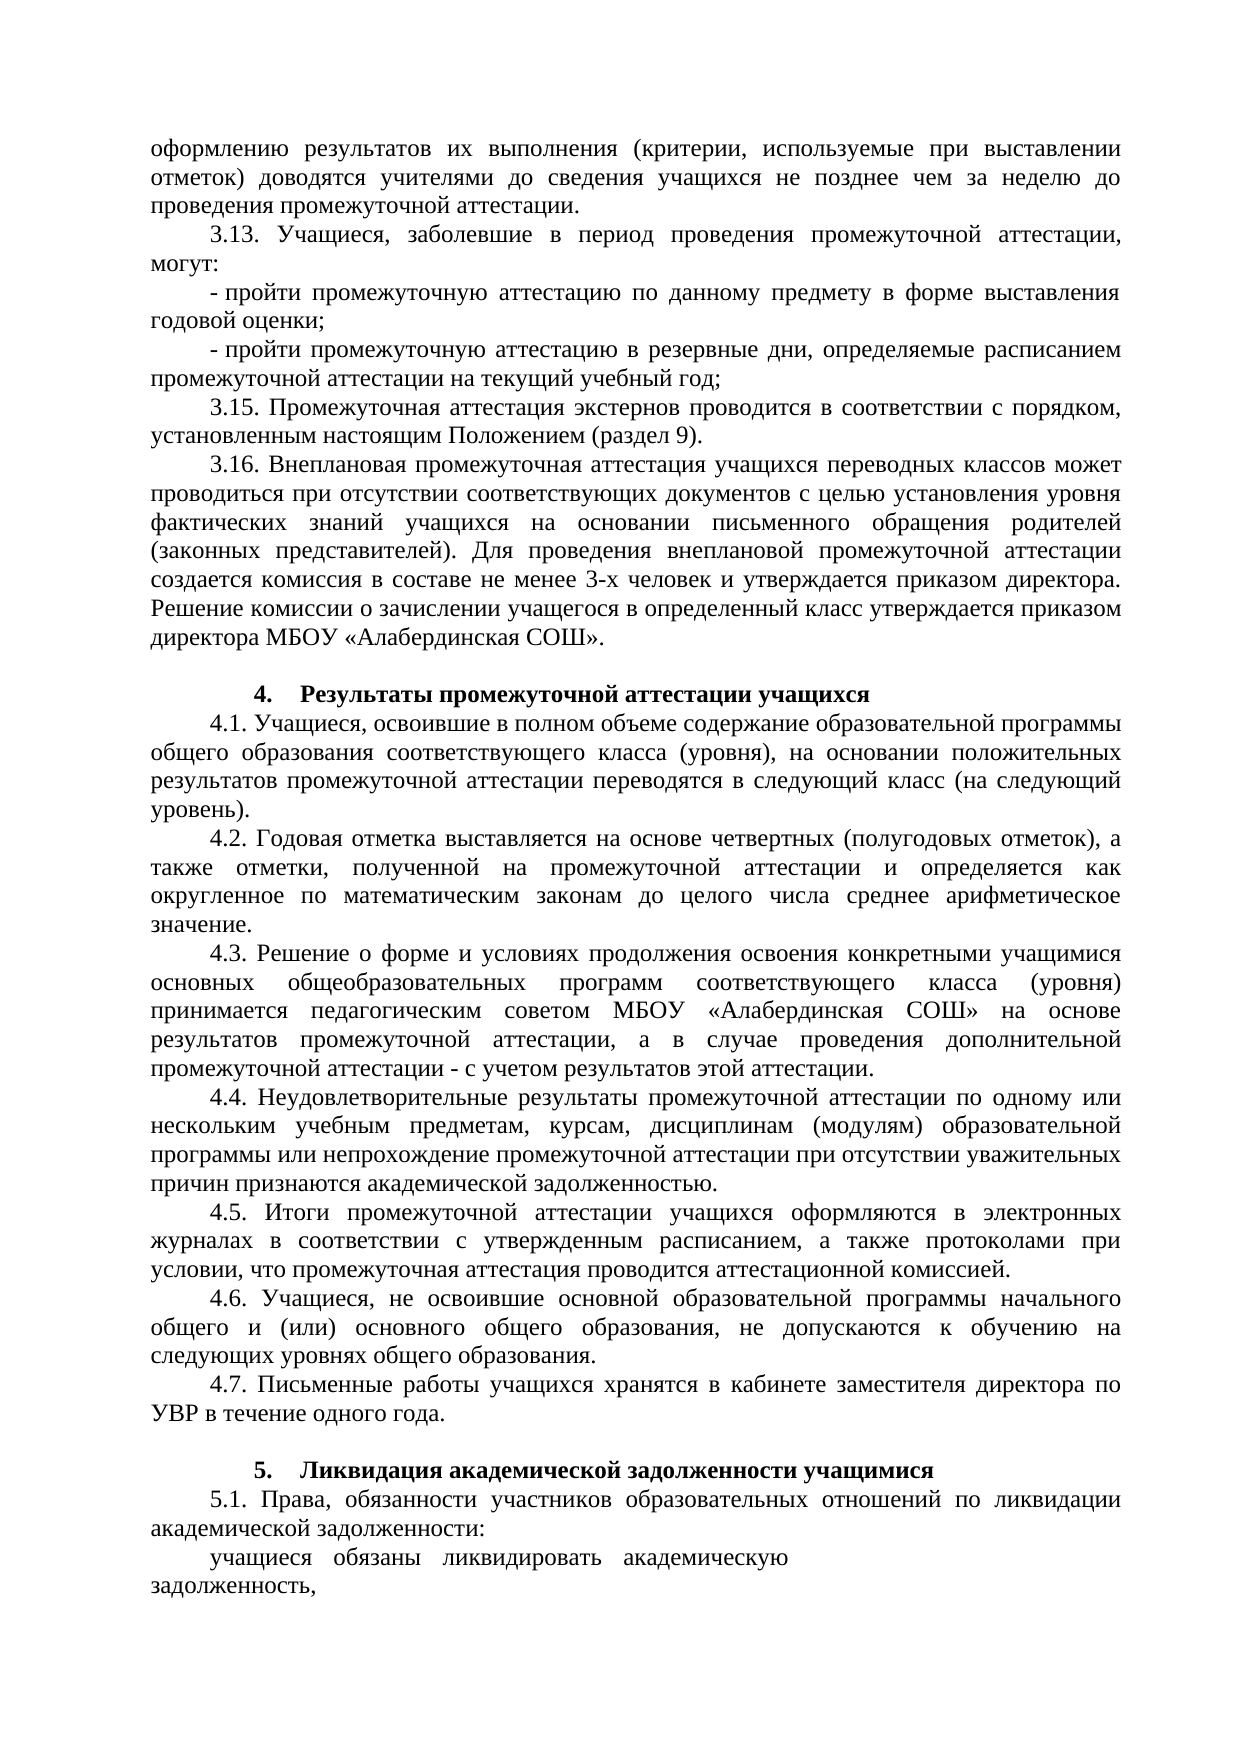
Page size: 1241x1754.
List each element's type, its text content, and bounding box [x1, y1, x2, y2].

list пройти промежуточную аттестацию по данному предмету в форме выставления годовой оценки; [150, 277, 1120, 334]
text 4.7. Письменные работы учащихся хранятся в кабинете заместителя директора по УВР в течение одного года. [150, 1369, 1122, 1427]
text 4.5. Итоги промежуточной аттестации учащихся оформляются в электронных журналах в соответствии с утвержденным расписанием, а также протоколами при условии, что промежуточная аттестация проводится аттестационной комиссией. [150, 1197, 1122, 1283]
text 5.1. Права, обязанности участников образовательных отношений по ликвидации академической задолженности: [150, 1484, 1122, 1542]
text 4.6. Учащиеся, не освоившие основной образовательной программы начального общего и (или) основного общего образования, не допускаются к обучению на следующих уровнях общего образования. [150, 1283, 1122, 1369]
text 4.3. Решение о форме и условиях продолжения освоения конкретными учащимися основных общеобразовательных программ соответствующего класса (уровня) принимается педагогическим советом МБОУ «Алабердинская СОШ» на основе результатов промежуточной аттестации, а в случае проведения дополнительной промежуточной аттестации - с учетом результатов этой аттестации. [150, 938, 1122, 1082]
text 4.4. Неудовлетворительные результаты промежуточной аттестации по одному или нескольким учебным предметам, курсам, дисциплинам (модулям) образовательной программы или непрохождение промежуточной аттестации при отсутствии уважительных причин признаются академической задолженностью. [150, 1082, 1122, 1197]
list Результаты промежуточной аттестации учащихся [194, 679, 1122, 708]
text 3.16. Внеплановая промежуточная аттестация учащихся переводных классов может проводиться при отсутствии соответствующих документов с целью установления уровня фактических знаний учащихся на основании письменного обращения родителей (законных представителей). Для проведения внеплановой промежуточной аттестации создается комиссия в составе не менее 3-х человек и утверждается приказом директора. Решение комиссии о зачислении учащегося в определенный класс утверждается приказом директора МБОУ «Алабердинская СОШ». [150, 449, 1122, 650]
list пройти промежуточную аттестацию в резервные дни, определяемые расписанием промежуточной аттестации на текущий учебный год; [150, 334, 1122, 392]
list Ликвидация академической задолженности учащимися [194, 1455, 1122, 1484]
text 4.1. Учащиеся, освоившие в полном объеме содержание образовательной программы общего образования соответствующего класса (уровня), на основании положительных результатов промежуточной аттестации переводятся в следующий класс (на следующий уровень). [150, 708, 1122, 823]
text 4.2. Годовая отметка выставляется на основе четвертных (полугодовых отметок), а также отметки, полученной на промежуточной аттестации и определяется как округленное по математическим законам до целого числа среднее арифметическое значение. [150, 823, 1122, 938]
text учащиеся обязаны ликвидировать академическую задолженность, [150, 1542, 789, 1599]
text 3.13. Учащиеся, заболевшие в период проведения промежуточной аттестации, могут: [150, 219, 1122, 277]
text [150, 133, 1122, 219]
text 3.15. Промежуточная аттестация экстернов проводится в соответствии с порядком, установленным настоящим Положением (раздел 9). [150, 392, 1122, 449]
